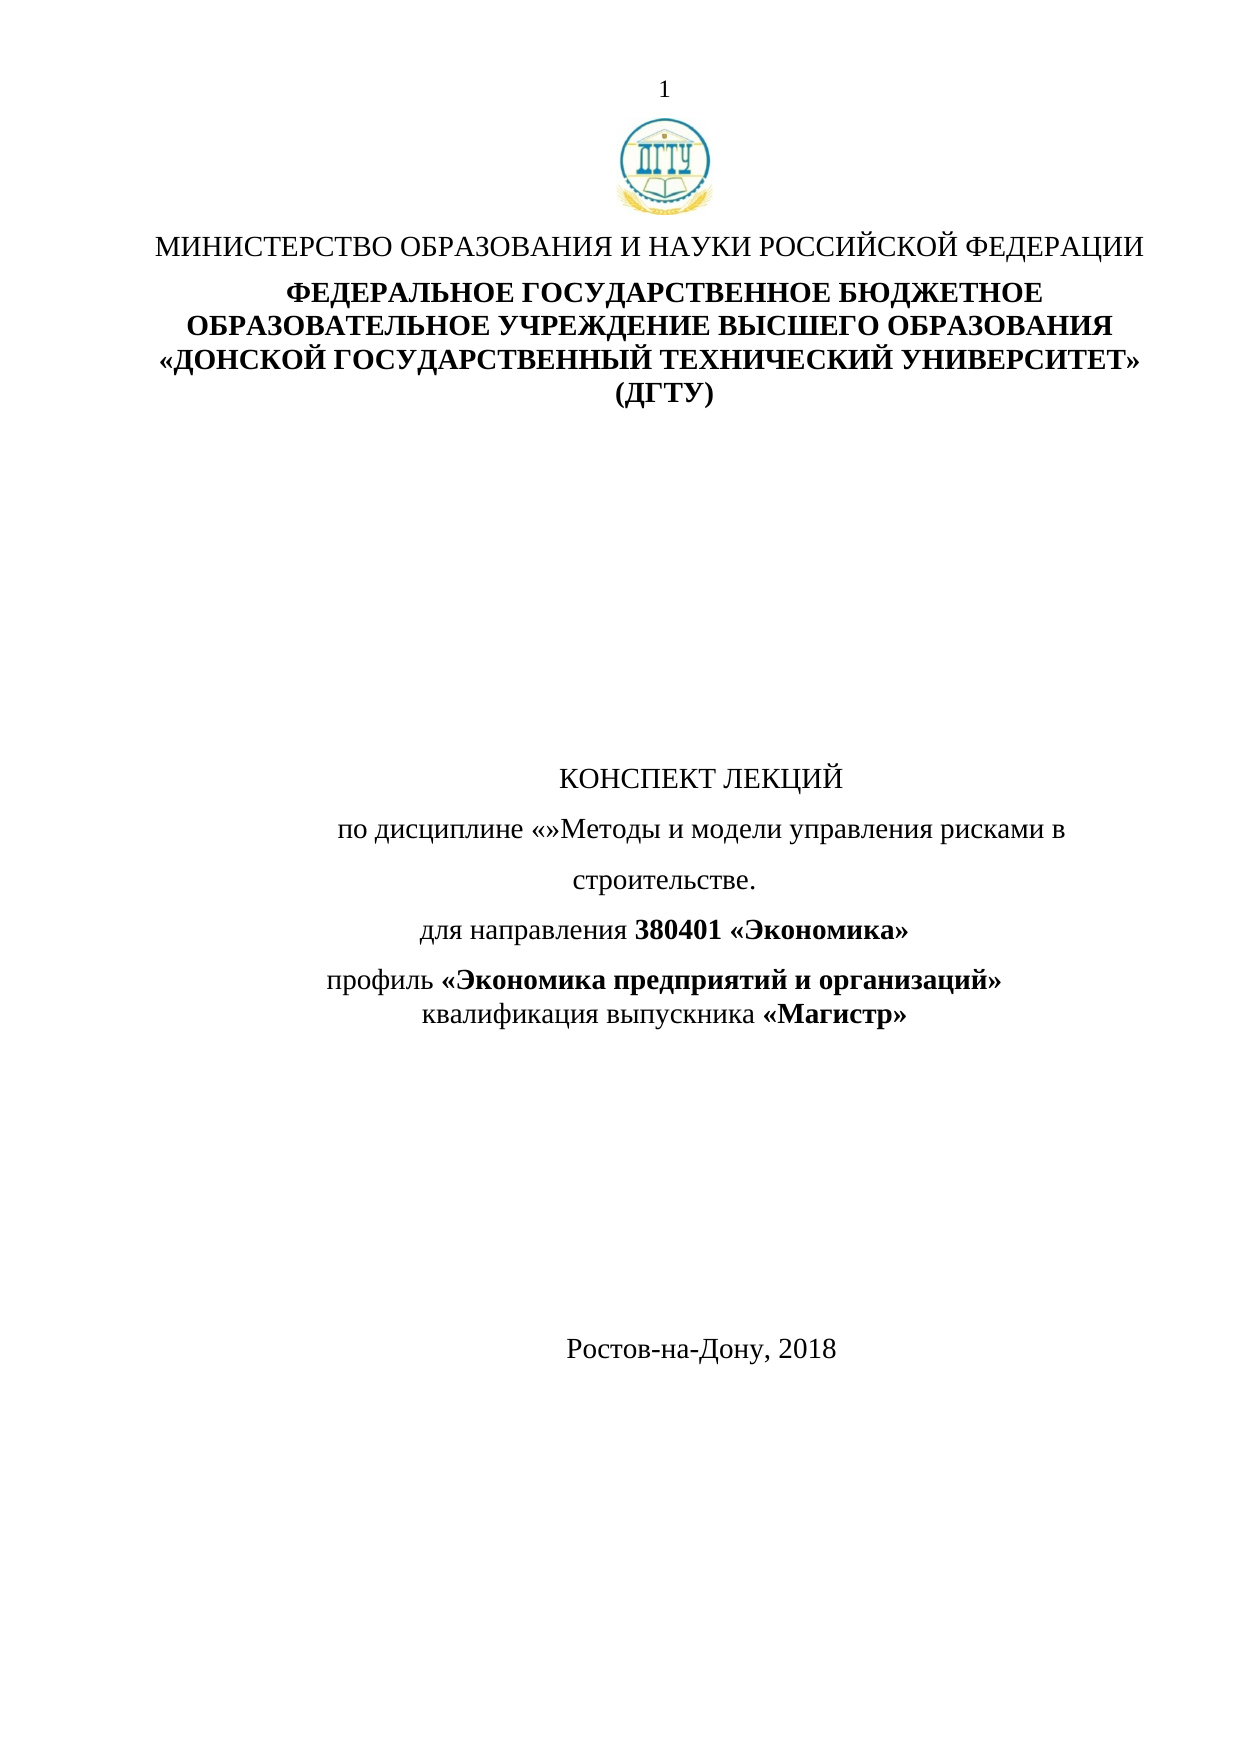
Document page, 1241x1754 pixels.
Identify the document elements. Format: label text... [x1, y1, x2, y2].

text ОБРАЗОВАТЕЛЬНОЕ УЧРЕЖДЕНИЕ ВЫСШЕГО ОБРАЗОВАНИЯ «ДОНСКОЙ ГОСУДАРСТВЕННЫЙ ТЕХНИЧЕСКИЙ УНИВЕРСИТЕТ» [148, 308, 1152, 375]
text КОНСПЕКТ ЛЕКЦИЙ [177, 761, 1152, 795]
text Ростов-на-Дону, 2018 [177, 1331, 1152, 1365]
text ФЕДЕРАЛЬНОЕ ГОСУДАРСТВЕННОЕ БЮДЖЕТНОЕ [177, 275, 1152, 308]
text профиль «Экономика предприятий и организаций» [177, 962, 1152, 996]
text (ДГТУ) [177, 375, 1152, 409]
text квалификация выпускника «Магистр» [177, 996, 1152, 1029]
picture [616, 118, 713, 215]
text МИНИСТЕРСТВО ОБРАЗОВАНИЯ И НАУКИ РОССИЙСКОЙ ФЕДЕРАЦИИ [148, 229, 1152, 262]
text для направления 380401 «Экономика» [177, 912, 1152, 946]
text по дисциплине «»Методы и модели управления рисками в строительстве. [177, 811, 1152, 895]
